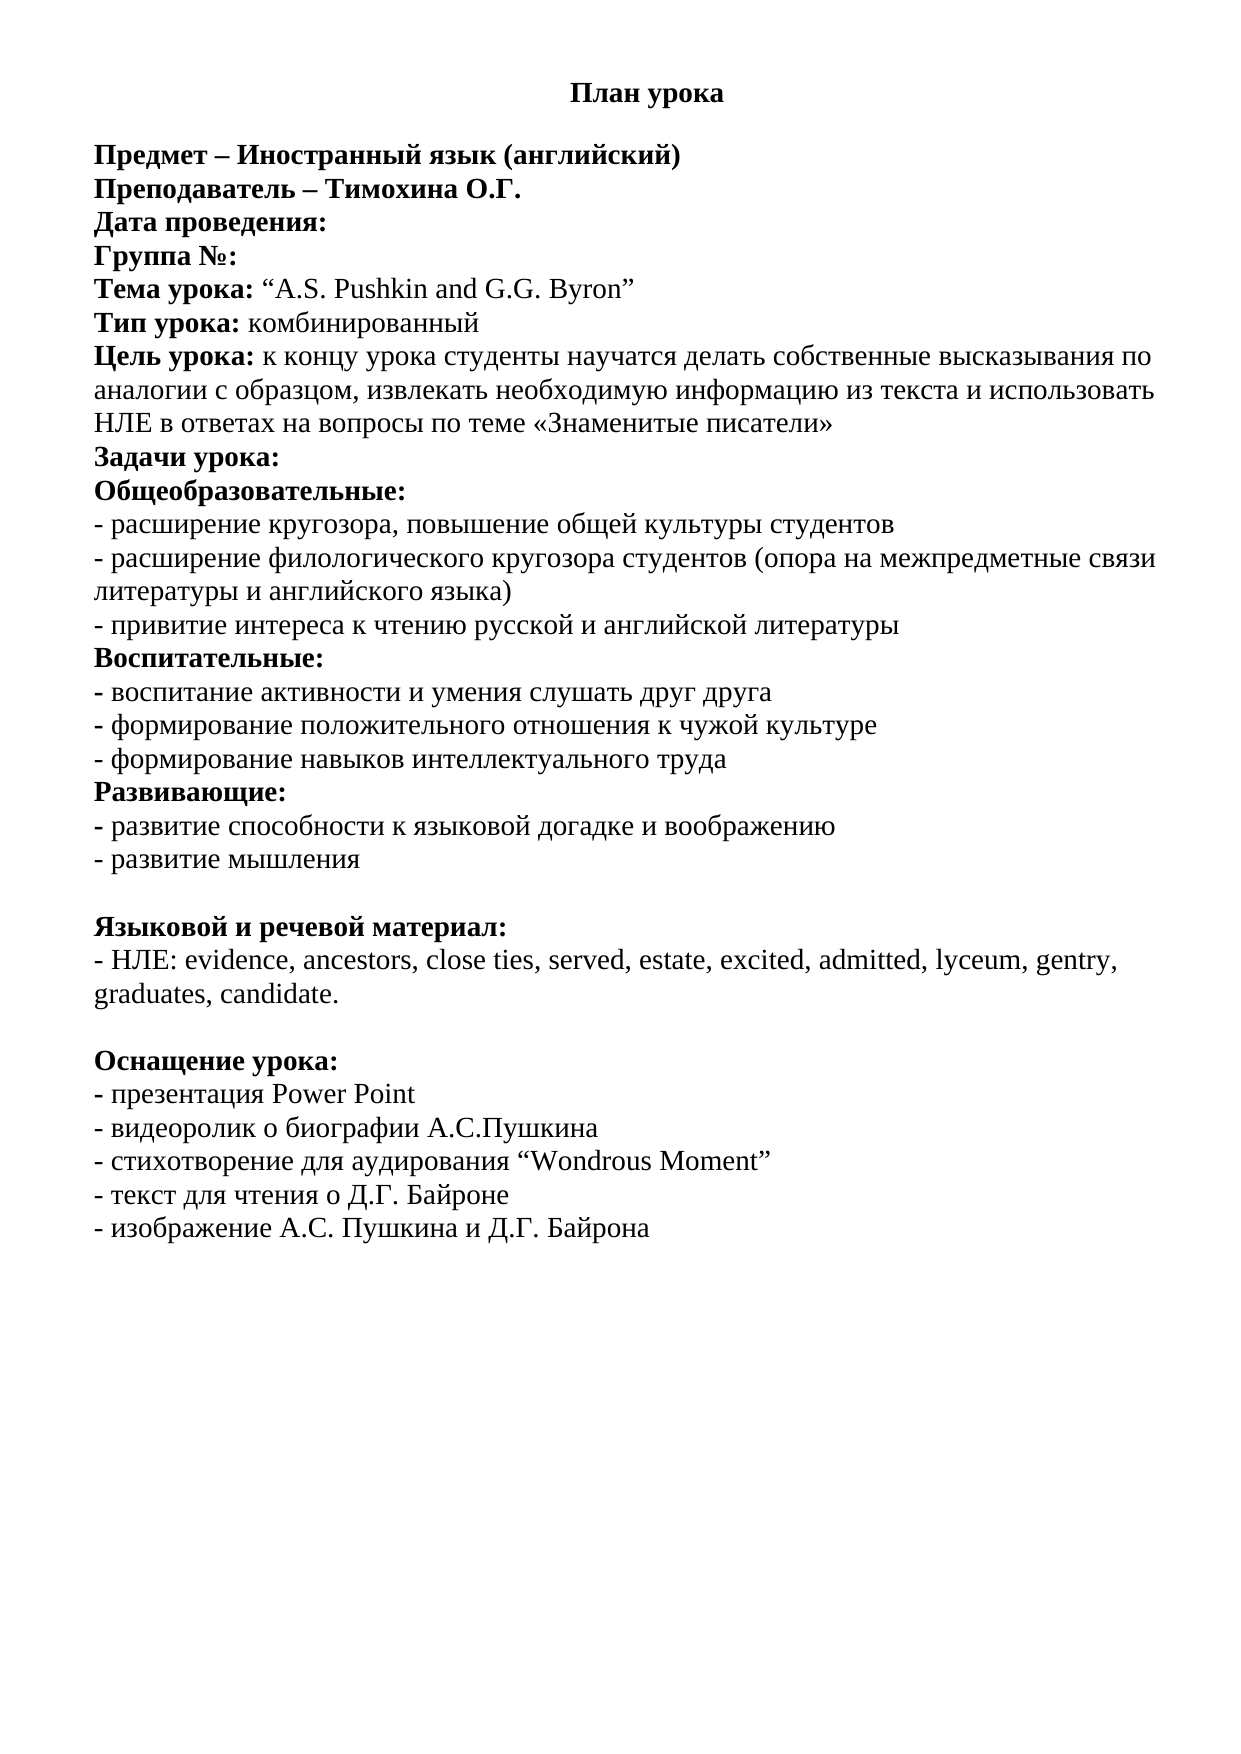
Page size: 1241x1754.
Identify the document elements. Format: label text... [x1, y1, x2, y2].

text - стихотворение для аудирования “Wondrous Moment” [94, 1143, 1200, 1177]
text - формирование положительного отношения к чужой культуре [94, 707, 1200, 741]
text Преподаватель – Тимохина О.Г. [94, 171, 1200, 204]
text - развитие мышления [94, 842, 1200, 875]
text - видеоролик о биографии А.С.Пушкина [94, 1110, 1200, 1143]
text - привитие интереса к чтению русской и английской литературы [94, 607, 1200, 640]
text - расширение кругозора, повышение общей культуры студентов [94, 506, 1200, 540]
text Воспитательные: [94, 640, 1200, 674]
text План урока [94, 75, 1200, 108]
text Развивающие: [94, 774, 1200, 808]
text Языковой и речевой материал: [94, 909, 1200, 942]
text - формирование навыков интеллектуального труда [94, 741, 1200, 774]
text Цель урока: к концу урока студенты научатся делать собственные высказывания по аналогии с образцом, извлекать необходимую информацию из текста и использовать НЛЕ в ответах на вопросы по теме «Знаменитые писатели» [94, 338, 1200, 439]
text - изображение А.С. Пушкина и Д.Г. Байрона [94, 1211, 1200, 1244]
text Дата проведения: [94, 204, 1200, 238]
text - презентация Power Point [94, 1076, 1200, 1110]
text Тип урока: комбинированный [94, 305, 1200, 338]
text Общеобразовательные: [94, 473, 1200, 506]
text - НЛЕ: evidence, ancestors, close ties, served, estate, excited, admitted, lyceum, gentry, graduates, candidate. [94, 942, 1200, 1009]
text - расширение филологического кругозора студентов (опора на межпредметные связи литературы и английского языка) [94, 540, 1200, 607]
text - текст для чтения о Д.Г. Байроне [94, 1177, 1200, 1211]
text Тема урока: “A.S. Pushkin and G.G. Byron” [94, 271, 1200, 305]
text Предмет – Иностранный язык (английский) [94, 137, 1200, 171]
text - воспитание активности и умения слушать друг друга [94, 674, 1200, 707]
text Задачи урока: [94, 439, 1200, 473]
text Группа №: [94, 238, 1200, 271]
text - развитие способности к языковой догадке и воображению [94, 808, 1200, 842]
text Оснащение урока: [94, 1043, 1200, 1076]
